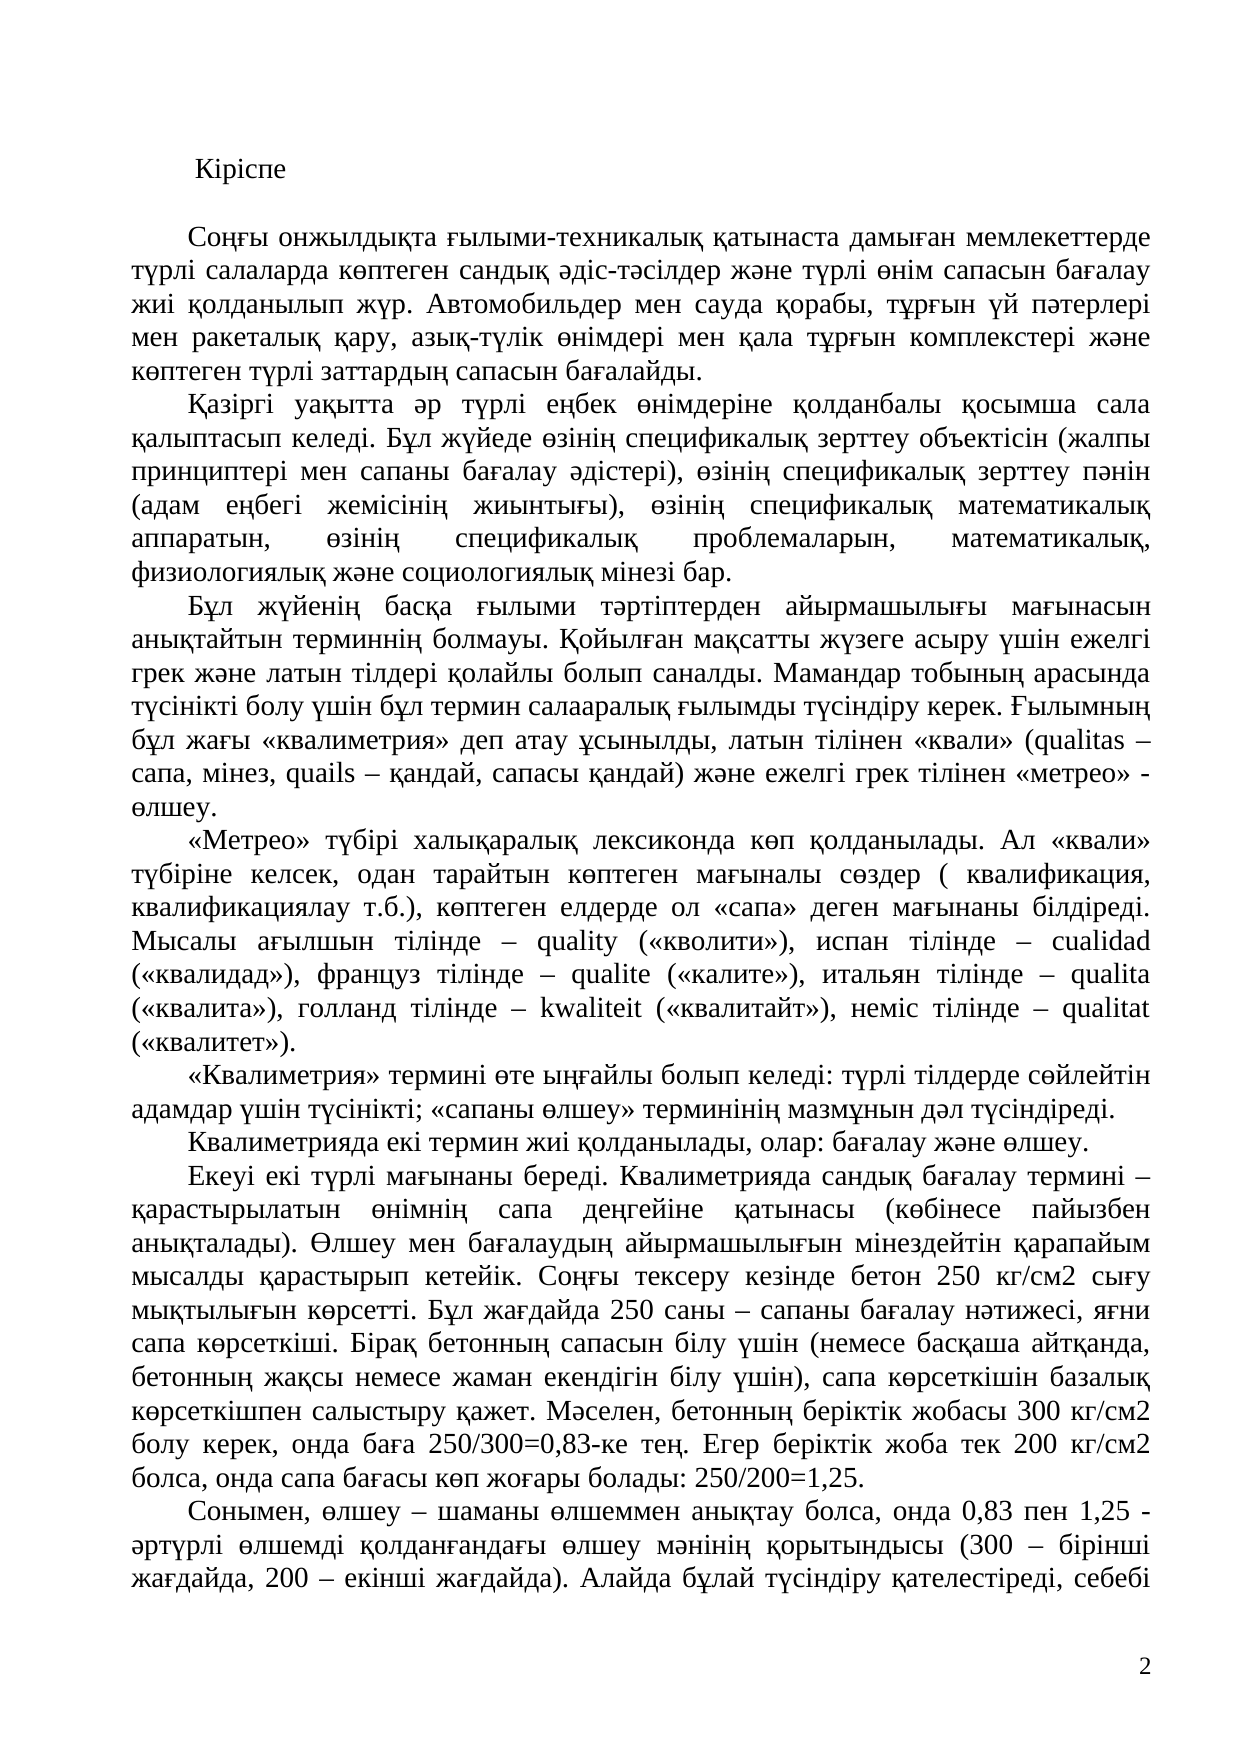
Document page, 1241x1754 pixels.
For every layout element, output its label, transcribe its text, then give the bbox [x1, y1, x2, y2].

text «Метрео» түбірі халықаралық лексиконда көп қолданылады. Ал «квали» түбіріне келсек, одан тарайтын көптеген мағыналы сөздер ( квалификация, квалификациялау т.б.), көптеген елдерде ол «сапа» деген мағынаны білдіреді. Мысалы ағылшын тілінде – quality («кволити»), испан тілінде – cualidad («квалидад»), француз тілінде – qualite («калите»), итальян тілінде – qualita («квалита»), голланд тілінде – kwaliteit («квалитайт»), неміс тілінде – qualitat («квалитет»). [131, 822, 1152, 1057]
text «Квалиметрия» термині өте ыңғайлы болып келеді: түрлі тілдерде сөйлейтін адамдар үшін түсінікті; «сапаны өлшеу» терминінің мазмұнын дәл түсіндіреді. [131, 1057, 1152, 1124]
text Соңғы онжылдықта ғылыми-техникалық қатынаста дамыған мемлекеттерде түрлі салаларда көптеген сандық әдіс-тәсілдер және түрлі өнім сапасын бағалау жиі қолданылып жүр. Автомобильдер мен сауда қорабы, тұрғын үй пәтерлері мен ракеталық қару, азық-түлік өнімдері мен қала тұрғын комплекстері және көптеген түрлі заттардың сапасын бағалайды. [131, 219, 1152, 386]
text Бұл жүйенің басқа ғылыми тәртіптерден айырмашылығы мағынасын анықтайтын терминнің болмауы. Қойылған мақсатты жүзеге асыру үшін ежелгі грек және латын тілдері қолайлы болып саналды. Мамандар тобының арасында түсінікті болу үшін бұл термин салааралық ғылымды түсіндіру керек. Ғылымның бұл жағы «квалиметрия» деп атау ұсынылды, латын тілінен «квали» (qualitas – сапа, мінез, quails – қандай, сапасы қандай) және ежелгі грек тілінен «метрео» -өлшеу. [131, 588, 1152, 822]
text Кіріспе [187, 152, 1152, 185]
text Қазіргі уақытта әр түрлі еңбек өнімдеріне қолданбалы қосымша сала қалыптасып келеді. Бұл жүйеде өзінің спецификалық зерттеу объектісін (жалпы принциптері мен сапаны бағалау әдістері), өзінің спецификалық зерттеу пәнін (адам еңбегі жемісінің жиынтығы), өзінің спецификалық математикалық аппаратын, өзінің спецификалық проблемаларын, математикалық, физиологиялық және социологиялық мінезі бар. [131, 386, 1152, 588]
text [131, 1493, 1152, 1594]
text Екеуі екі түрлі мағынаны береді. Квалиметрияда сандық бағалау термині – қарастырылатын өнімнің сапа деңгейіне қатынасы (көбінесе пайызбен анықталады). Өлшеу мен бағалаудың айырмашылығын мінездейтін қарапайым мысалды қарастырып кетейік. Соңғы тексеру кезінде бетон 250 кг/см2 сығу мықтылығын көрсетті. Бұл жағдайда 250 саны – сапаны бағалау нәтижесі, яғни сапа көрсеткіші. Бірақ бетонның сапасын білу үшін (немесе басқаша айтқанда, бетонның жақсы немесе жаман екендігін білу үшін), сапа көрсеткішін базалық көрсеткішпен салыстыру қажет. Мәселен, бетонның беріктік жобасы 300 кг/см2 болу керек, онда баға 250/300=0,83-ке тең. Егер беріктік жоба тек 200 кг/см2 болса, онда сапа бағасы көп жоғары болады: 250/200=1,25. [131, 1158, 1152, 1493]
text Квалиметрияда екі термин жиі қолданылады, олар: бағалау және өлшеу. [131, 1124, 1152, 1158]
